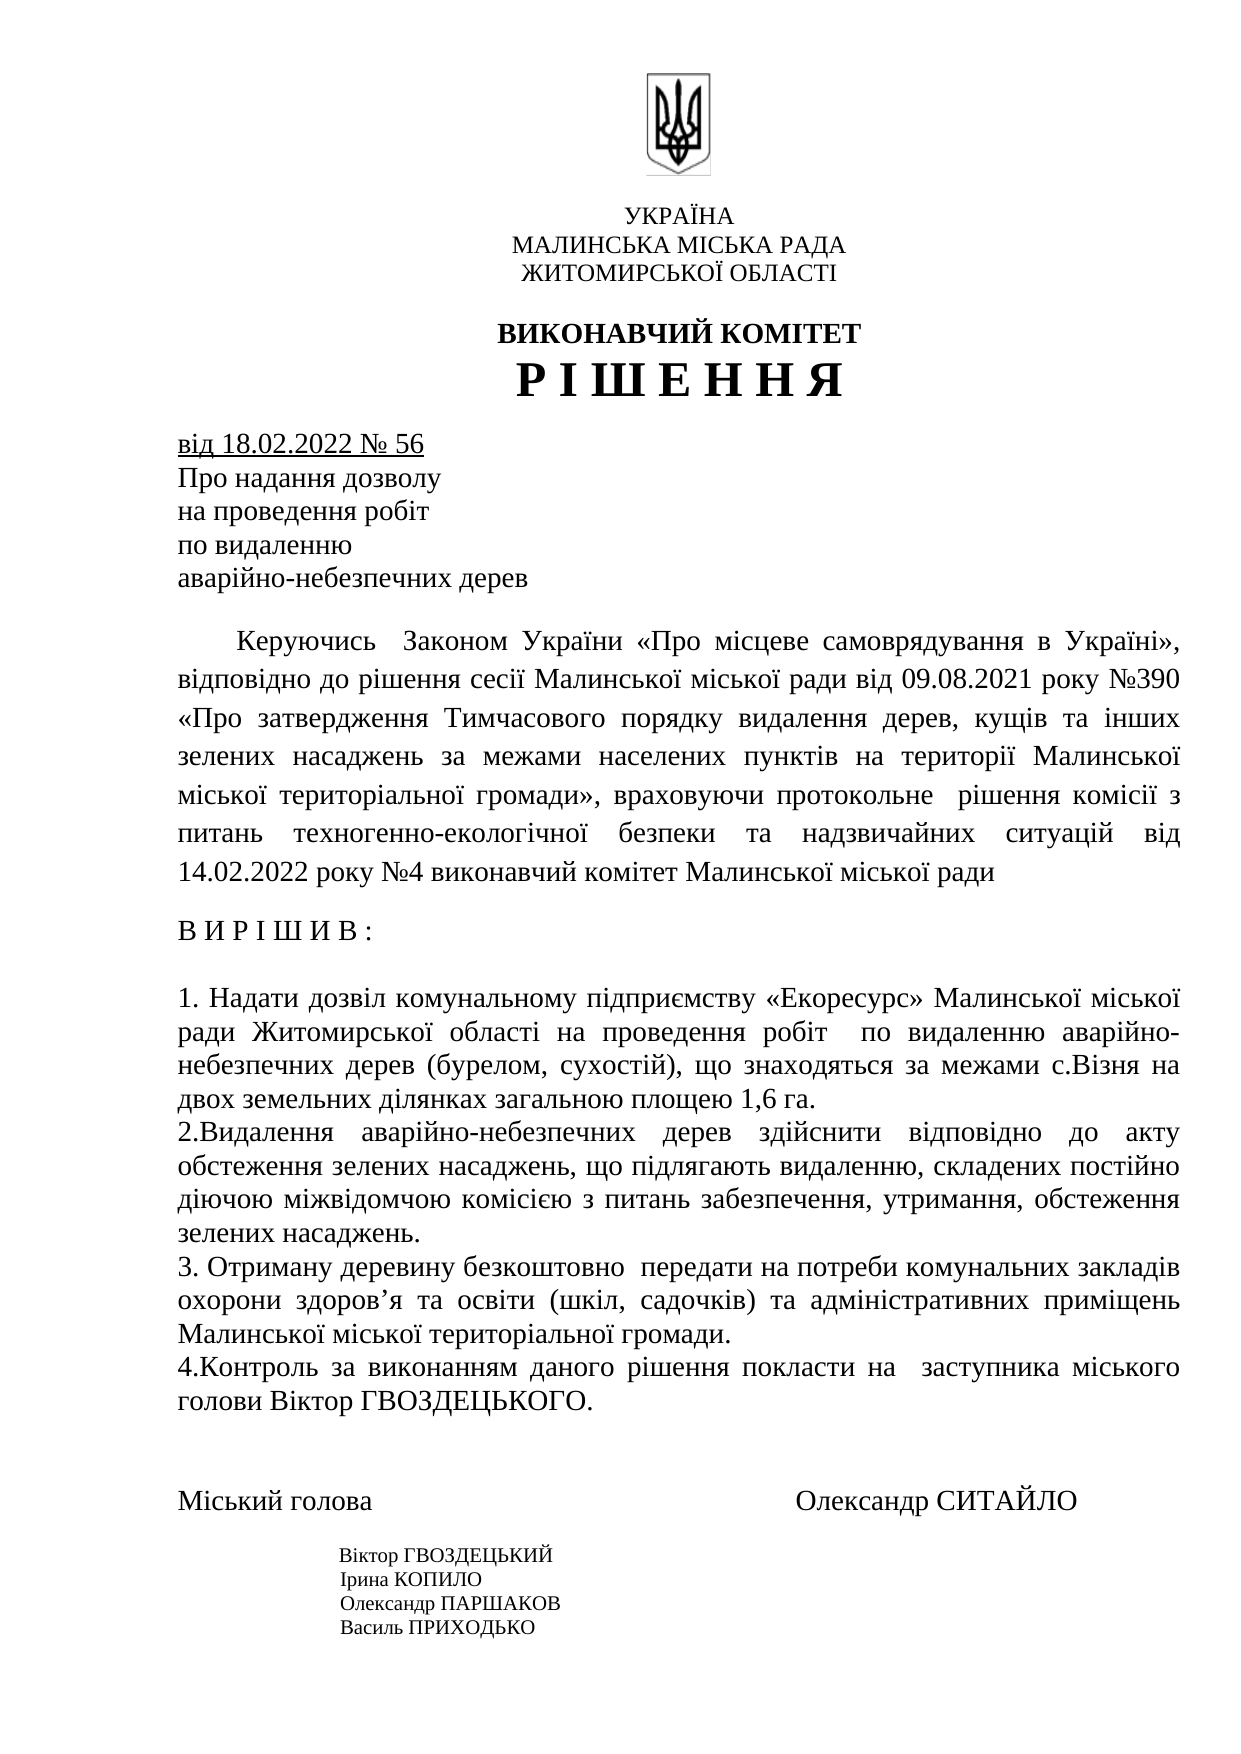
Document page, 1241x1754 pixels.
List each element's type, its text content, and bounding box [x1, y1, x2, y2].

text Віктор ГВОЗДЕЦЬКИЙ [177, 1543, 1181, 1567]
text 2.Видалення аварійно-небезпечних дерев здійснити відповідно до акту обстеження зелених насаджень, що підлягають видаленню, складених постійно діючою міжвідомчою комісією з питань забезпечення, утримання, обстеження зелених насаджень. [177, 1114, 1181, 1249]
text 1. Надати дозвіл комунальному підприємству «Екоресурс» Малинської міської ради Житомирської області на проведення робіт по видаленню аварійно-небезпечних дерев (бурелом, сухостій), що знаходяться за межами с.Візня на двох земельних ділянках загальною площею 1,6 га. [177, 980, 1181, 1114]
text на проведення робіт [177, 493, 1181, 527]
text Про надання дозволу [177, 460, 1181, 493]
text 3. Отриману деревину безкоштовно передати на потреби комунальних закладів охорони здоров’я та освіти (шкіл, садочків) та адміністративних приміщень Малинської міської територіальної громади. [177, 1249, 1181, 1349]
text В И Р І Ш И В : [177, 913, 1181, 947]
text Ірина КОПИЛО [177, 1567, 1181, 1591]
text від 18.02.2022 № 56 [177, 426, 1181, 460]
text Р І Ш Е Н Н Я [177, 349, 1181, 407]
text Міський голова Олександр СИТАЙЛО [177, 1483, 1181, 1517]
text Керуючись Законом України «Про місцеве самоврядування в Україні», відповідно до рішення сесії Малинської міської ради від 09.08.2021 року №390 «Про затвердження Тимчасового порядку видалення дерев, кущів та інших зелених насаджень за межами населених пунктів на території Малинської міської територіальної громади», враховуючи протокольне рішення комісії з питань техногенно-екологічної безпеки та надзвичайних ситуацій від 14.02.2022 року №4 виконавчий комітет Малинської міської ради [177, 623, 1181, 887]
text Олександр ПАРШАКОВ [177, 1591, 1181, 1615]
list 4.Контроль за виконанням даного рішення покласти на заступника міського голови Віктор ГВОЗДЕЦЬКОГО. [177, 1349, 1181, 1416]
text МАЛИНСЬКА МІСЬКА РАДА [177, 230, 1181, 258]
text УКРАЇНА [177, 201, 1181, 230]
text по видаленню [177, 527, 1181, 560]
text ВИКОНАВЧИЙ КОМІТЕТ [177, 316, 1181, 349]
text Василь ПРИХОДЬКО [177, 1615, 1181, 1639]
picture [646, 73, 712, 177]
text аварійно-небезпечних дерев [177, 560, 1181, 594]
text ЖИТОМИРСЬКОЇ ОБЛАСТІ [177, 258, 1181, 287]
